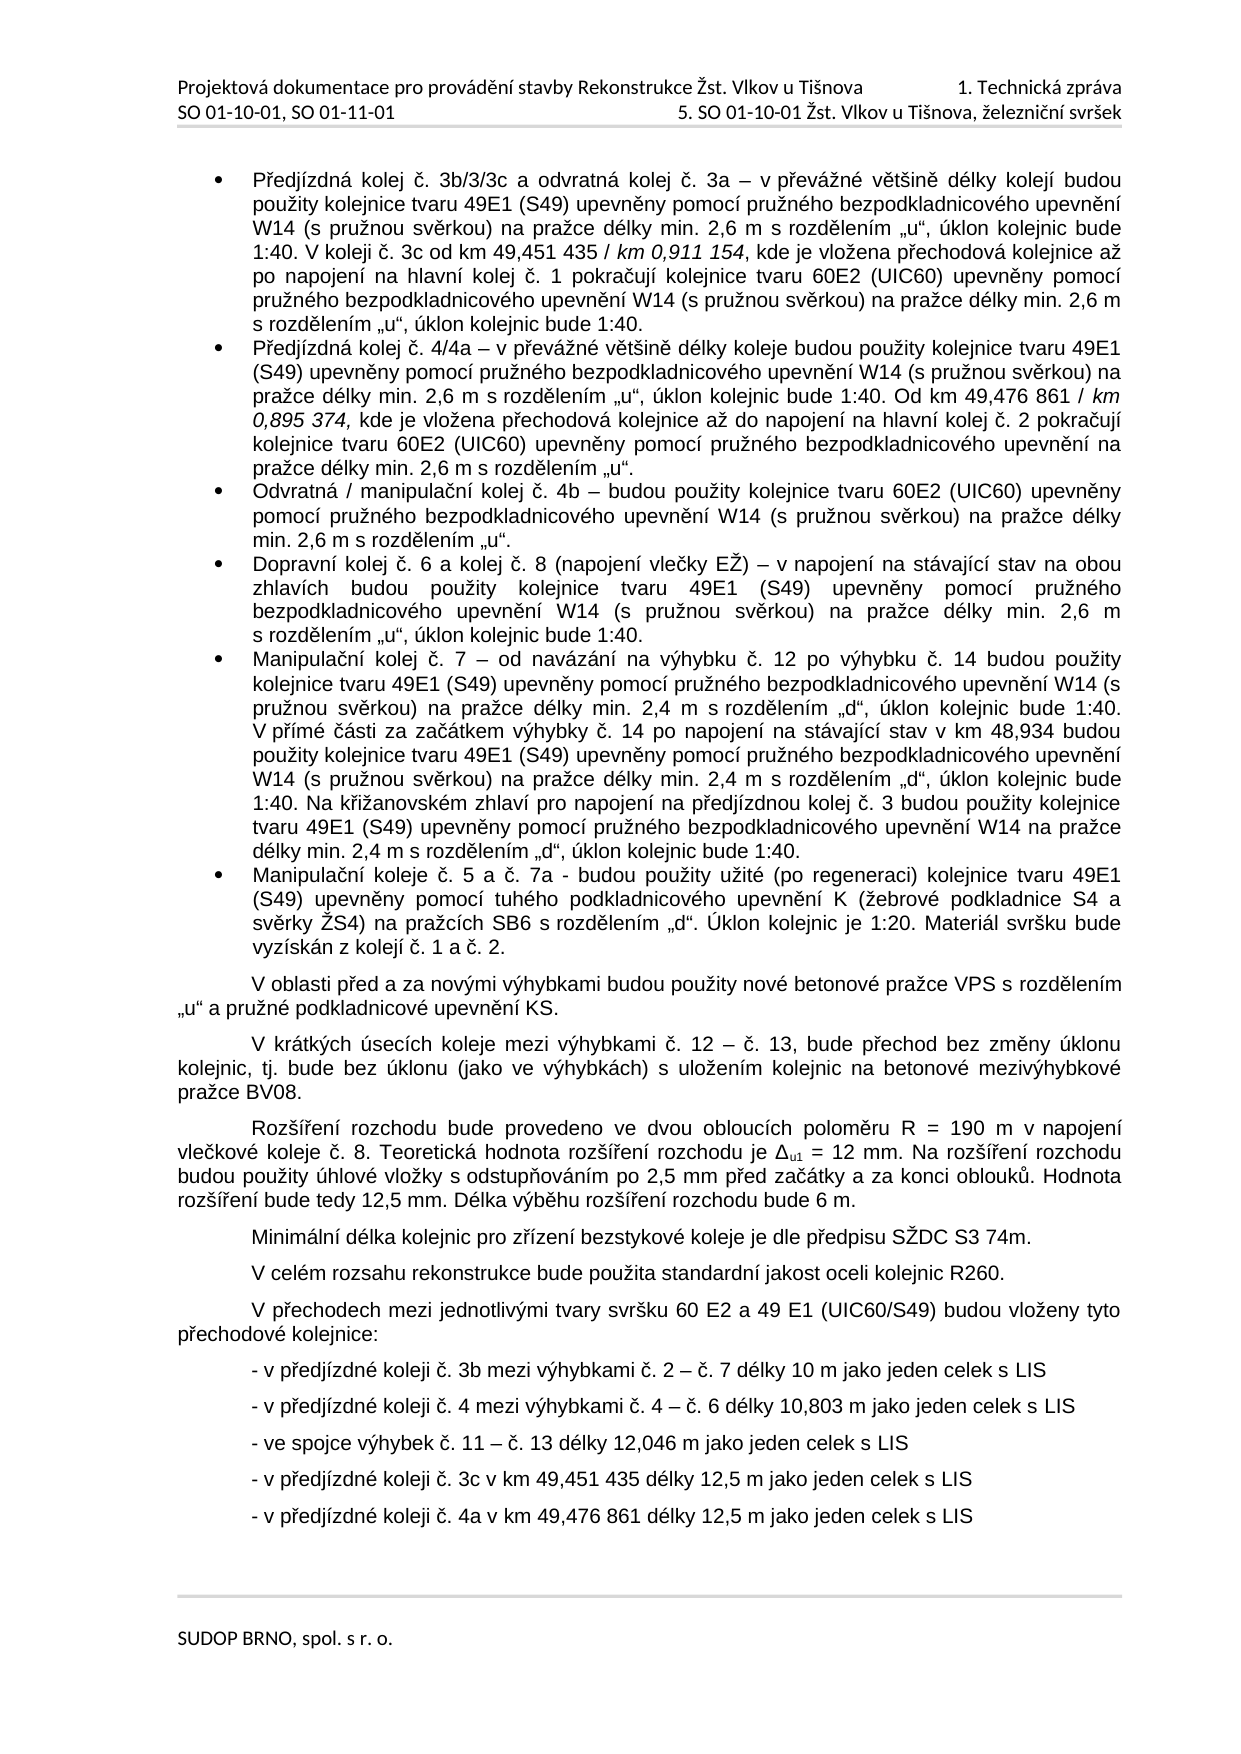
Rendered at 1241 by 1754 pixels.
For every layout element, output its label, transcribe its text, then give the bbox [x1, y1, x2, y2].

list Předjízdná kolej č. 4/4a – v převážné většině délky koleje budou použity kolejnice tvaru 49E1 (S49) upevněny pomocí pružného bezpodkladnicového upevnění W14 (s pružnou svěrkou) na pražce délky min. 2,6 m s rozdělením „u“, úklon kolejnic bude 1:40. Od km 49,476 861 / km 0,895 374, kde je vložena přechodová kolejnice až do napojení na hlavní kolej č. 2 pokračují kolejnice tvaru 60E2 (UIC60) upevněny pomocí pružného bezpodkladnicového upevnění na pražce délky min. 2,6 m s rozdělením „u“. [215, 336, 1122, 479]
text - ve spojce výhybek č. 11 – č. 13 délky 12,046 m jako jeden celek s LIS [177, 1431, 1122, 1455]
list Manipulační koleje č. 5 a č. 7a - budou použity užité (po regeneraci) kolejnice tvaru 49E1 (S49) upevněny pomocí tuhého podkladnicového upevnění K (žebrové podkladnice S4 a svěrky ŽS4) na pražcích SB6 s rozdělením „d“. Úklon kolejnic je 1:20. Materiál svršku bude vyzískán z kolejí č. 1 a č. 2. [215, 863, 1122, 959]
text V oblasti před a za novými výhybkami budou použity nové betonové pražce VPS s rozdělením „u“ a pružné podkladnicové upevnění KS. [177, 971, 1122, 1019]
list Předjízdná kolej č. 3b/3/3c a odvratná kolej č. 3a – v převážné většině délky kolejí budou použity kolejnice tvaru 49E1 (S49) upevněny pomocí pružného bezpodkladnicového upevnění W14 (s pružnou svěrkou) na pražce délky min. 2,6 m s rozdělením „u“, úklon kolejnic bude 1:40. V koleji č. 3c od km 49,451 435 / km 0,911 154, kde je vložena přechodová kolejnice až po napojení na hlavní kolej č. 1 pokračují kolejnice tvaru 60E2 (UIC60) upevněny pomocí pružného bezpodkladnicového upevnění W14 (s pružnou svěrkou) na pražce délky min. 2,6 m s rozdělením „u“, úklon kolejnic bude 1:40. [215, 168, 1122, 336]
text V celém rozsahu rekonstrukce bude použita standardní jakost oceli kolejnic R260. [177, 1261, 1122, 1285]
text - v předjízdné koleji č. 3c v km 49,451 435 délky 12,5 m jako jeden celek s LIS [177, 1467, 1122, 1491]
text - v předjízdné koleji č. 3b mezi výhybkami č. 2 – č. 7 délky 10 m jako jeden celek s LIS [177, 1358, 1122, 1382]
text Rozšíření rozchodu bude provedeno ve dvou obloucích poloměru R = 190 m v napojení vlečkové koleje č. 8. Teoretická hodnota rozšíření rozchodu je ∆u1 = 12 mm. Na rozšíření rozchodu budou použity úhlové vložky s odstupňováním po 2,5 mm před začátky a za konci oblouků. Hodnota rozšíření bude tedy 12,5 mm. Délka výběhu rozšíření rozchodu bude 6 m. [177, 1116, 1122, 1212]
text - v předjízdné koleji č. 4 mezi výhybkami č. 4 – č. 6 délky 10,803 m jako jeden celek s LIS [177, 1394, 1122, 1418]
list Dopravní kolej č. 6 a kolej č. 8 (napojení vlečky EŽ) – v napojení na stávající stav na obou zhlavích budou použity kolejnice tvaru 49E1 (S49) upevněny pomocí pružného bezpodkladnicového upevnění W14 (s pružnou svěrkou) na pražce délky min. 2,6 m s rozdělením „u“, úklon kolejnic bude 1:40. [215, 551, 1122, 647]
list Odvratná / manipulační kolej č. 4b – budou použity kolejnice tvaru 60E2 (UIC60) upevněny pomocí pružného bezpodkladnicového upevnění W14 (s pružnou svěrkou) na pražce délky min. 2,6 m s rozdělením „u“. [215, 479, 1122, 551]
text V přechodech mezi jednotlivými tvary svršku 60 E2 a 49 E1 (UIC60/S49) budou vloženy tyto přechodové kolejnice: [177, 1297, 1122, 1345]
text - v předjízdné koleji č. 4a v km 49,476 861 délky 12,5 m jako jeden celek s LIS [177, 1504, 1122, 1528]
text V krátkých úsecích koleje mezi výhybkami č. 12 – č. 13, bude přechod bez změny úklonu kolejnic, tj. bude bez úklonu (jako ve výhybkách) s uložením kolejnic na betonové mezivýhybkové pražce BV08. [177, 1032, 1122, 1104]
text Minimální délka kolejnic pro zřízení bezstykové koleje je dle předpisu SŽDC S3 74m. [177, 1224, 1122, 1248]
list Manipulační kolej č. 7 – od navázání na výhybku č. 12 po výhybku č. 14 budou použity kolejnice tvaru 49E1 (S49) upevněny pomocí pružného bezpodkladnicového upevnění W14 (s pružnou svěrkou) na pražce délky min. 2,4 m s rozdělením „d“, úklon kolejnic bude 1:40. V přímé části za začátkem výhybky č. 14 po napojení na stávající stav v km 48,934 budou použity kolejnice tvaru 49E1 (S49) upevněny pomocí pružného bezpodkladnicového upevnění W14 (s pružnou svěrkou) na pražce délky min. 2,4 m s rozdělením „d“, úklon kolejnic bude 1:40. Na křižanovském zhlaví pro napojení na předjízdnou kolej č. 3 budou použity kolejnice tvaru 49E1 (S49) upevněny pomocí pružného bezpodkladnicového upevnění W14 na pražce délky min. 2,4 m s rozdělením „d“, úklon kolejnic bude 1:40. [215, 647, 1122, 863]
